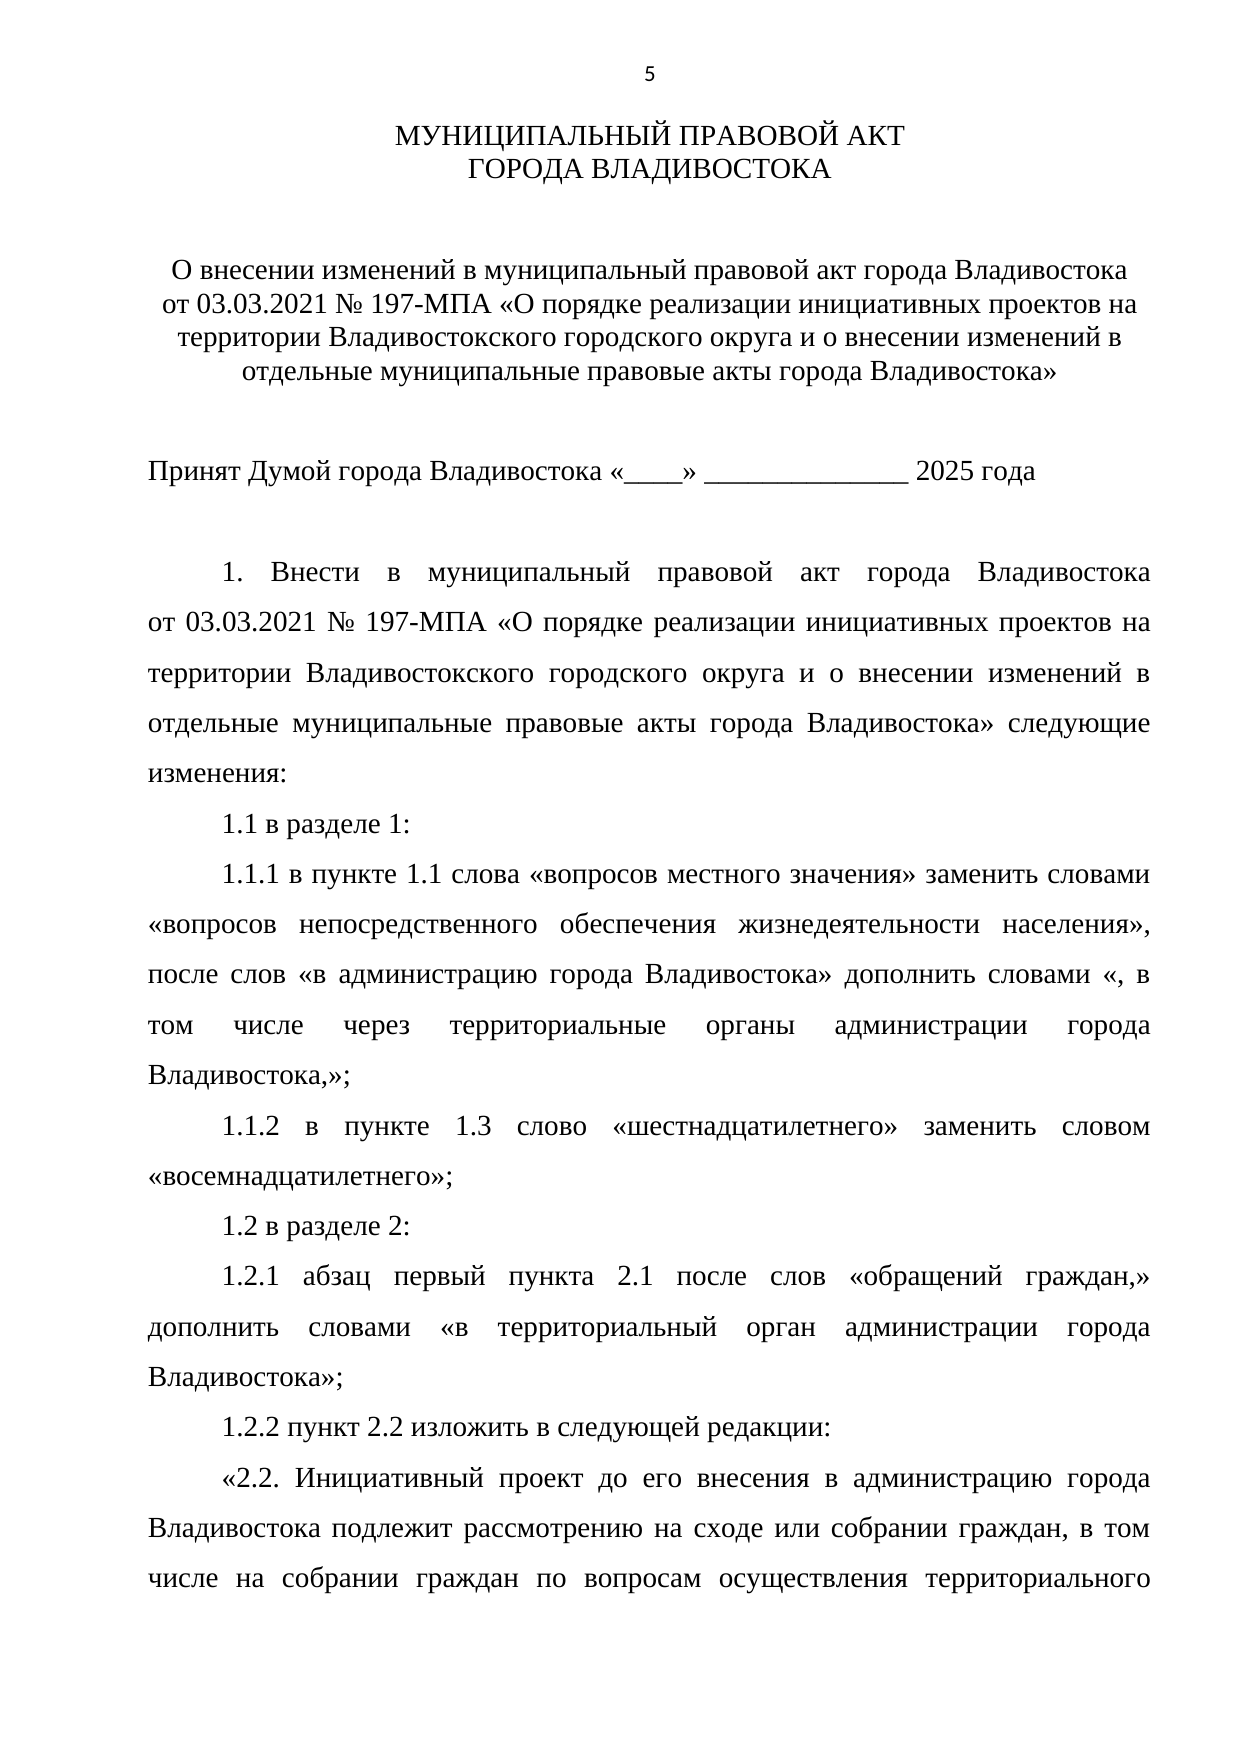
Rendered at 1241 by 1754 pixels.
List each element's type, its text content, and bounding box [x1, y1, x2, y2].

text 1.2.2 пункт 2.2 изложить в следующей редакции: [148, 1409, 1152, 1443]
text Принят Думой города Владивостока «____» ______________ 2025 года [148, 453, 1152, 487]
text МУНИЦИПАЛЬНЫЙ ПРАВОВОЙ АКТ [148, 118, 1152, 152]
text 1.2.1 абзац первый пункта 2.1 после слов «обращений граждан,» дополнить словами «в территориальный орган администрации города Владивостока»; [148, 1258, 1152, 1393]
text О внесении изменений в муниципальный правовой акт города Владивостока от 03.03.2021 № 197-МПА «О порядке реализации инициативных проектов на территории Владивостокского городского округа и о внесении изменений в отдельные муниципальные правовые акты города Владивостока» [148, 252, 1152, 386]
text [148, 1460, 1152, 1594]
text 1.1 в разделе 1: [148, 806, 1152, 839]
text 1. Внести в муниципальный правовой акт города Владивостока от 03.03.2021 № 197-МПА «О порядке реализации инициативных проектов на территории Владивостокского городского округа и о внесении изменений в отдельные муниципальные правовые акты города Владивостока» следующие изменения: [148, 554, 1152, 789]
text 1.1.1 в пункте 1.1 слова «вопросов местного значения» заменить словами «вопросов непосредственного обеспечения жизнедеятельности населения», после слов «в администрацию города Владивостока» дополнить словами «, в том числе через территориальные органы администрации города Владивостока,»; [148, 856, 1152, 1091]
text 1.2 в разделе 2: [148, 1208, 1152, 1242]
text 1.1.2 в пункте 1.3 слово «шестнадцатилетнего» заменить словом «восемнадцатилетнего»; [148, 1108, 1152, 1191]
text ГОРОДА ВЛАДИВОСТОКА [148, 152, 1152, 185]
